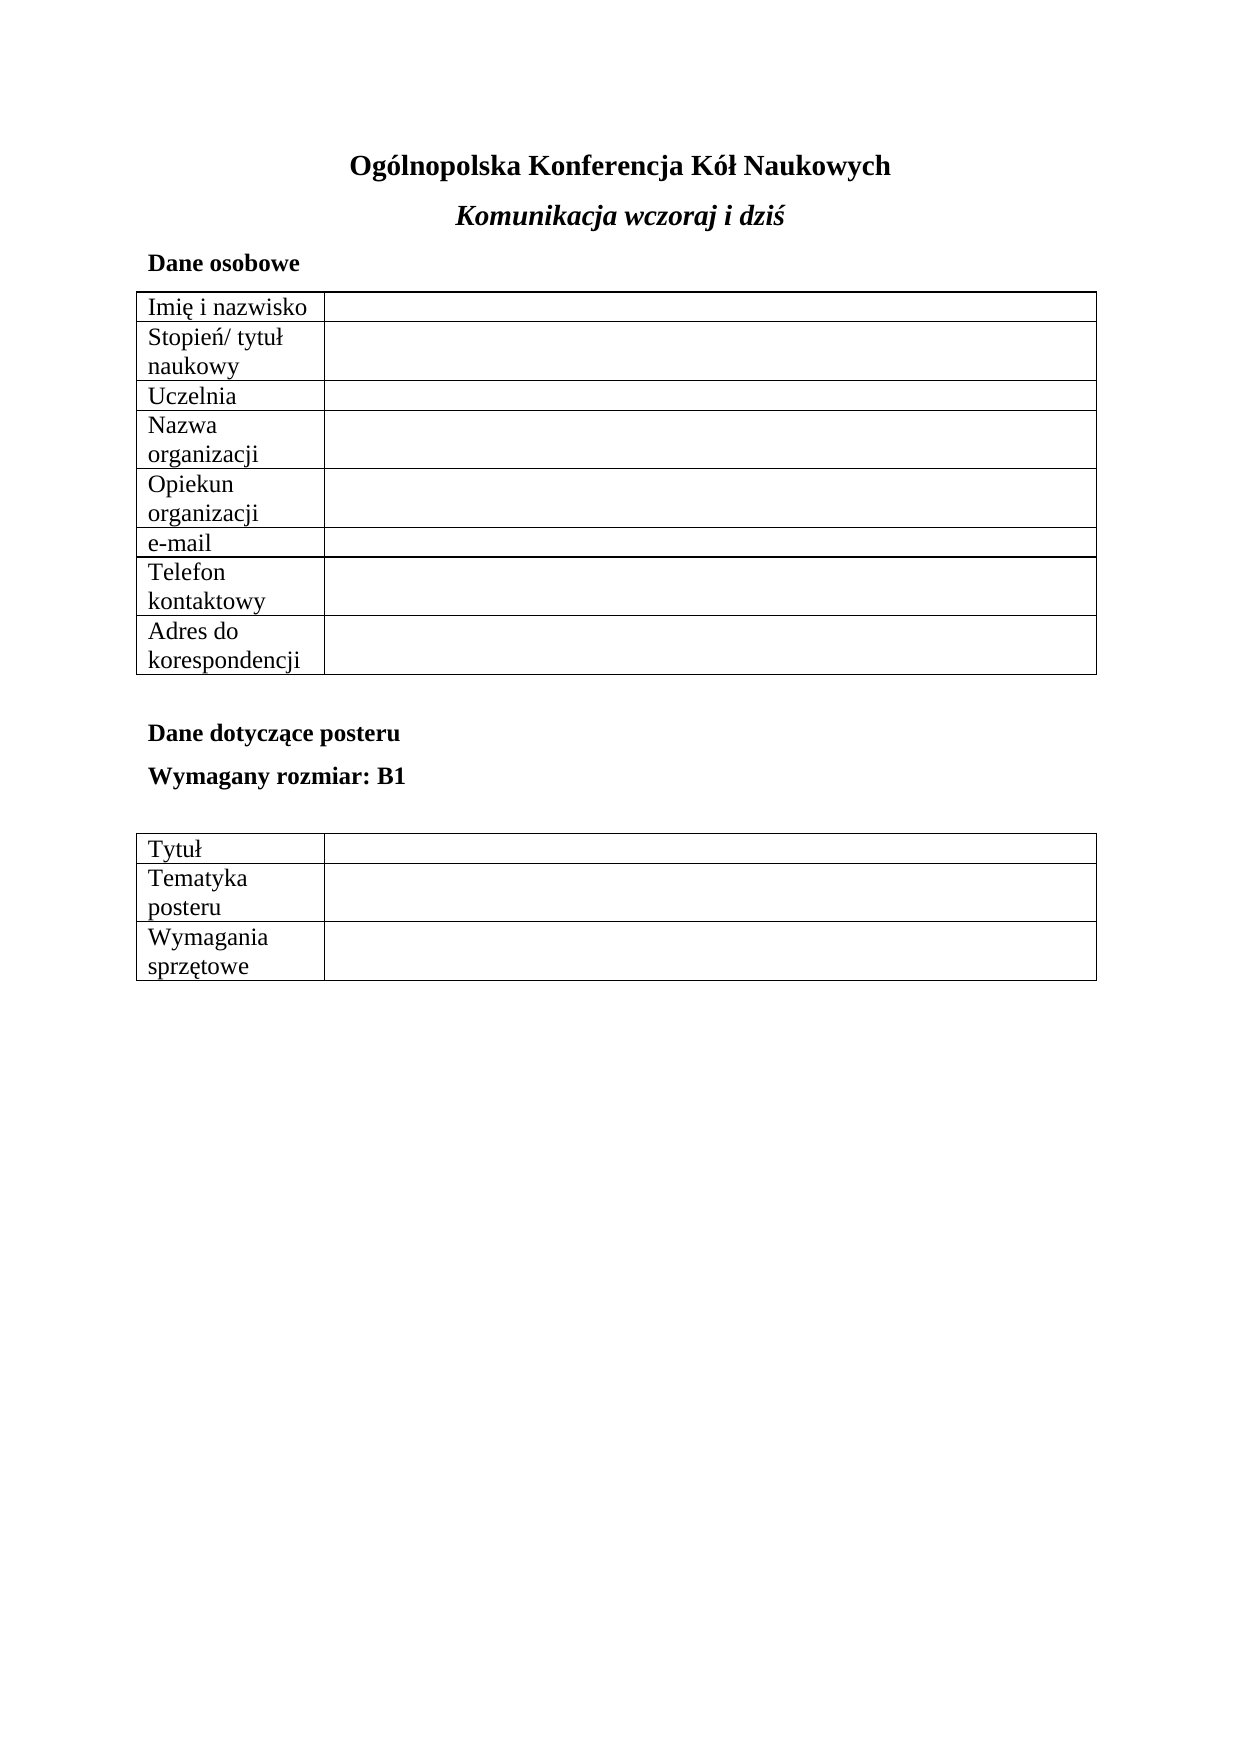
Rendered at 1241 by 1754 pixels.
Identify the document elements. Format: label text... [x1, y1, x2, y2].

table_header [325, 293, 1096, 321]
table_header Imię i nazwisko [137, 293, 324, 321]
table_cell Adres do korespondencji [137, 616, 324, 673]
table_cell [325, 528, 1096, 556]
table_header Tytuł [137, 834, 324, 862]
table_cell Wymagania sprzętowe [137, 922, 324, 979]
table_cell e-mail [137, 528, 324, 556]
text Dane osobowe [148, 248, 1093, 277]
table_cell Uczelnia [137, 381, 324, 409]
text Dane dotyczące posteru [148, 718, 1093, 746]
table_cell Telefon kontaktowy [137, 558, 324, 615]
table_cell [325, 381, 1096, 409]
table_cell [325, 922, 1096, 979]
text Ogólnopolska Konferencja Kół Naukowych [148, 148, 1093, 181]
table_cell [325, 558, 1096, 615]
table_cell [325, 411, 1096, 468]
table_cell [325, 616, 1096, 673]
table_cell Opiekun organizacji [137, 469, 324, 527]
table_cell Nazwa organizacji [137, 411, 324, 468]
table_header [325, 834, 1096, 862]
text Wymagany rozmiar: B1 [148, 761, 1093, 789]
text Komunikacja wczoraj i dziś [148, 198, 1093, 231]
table_cell Stopień/ tytuł naukowy [137, 322, 324, 380]
table_cell [325, 469, 1096, 527]
table_cell [325, 322, 1096, 380]
table_cell Tematyka posteru [137, 864, 324, 921]
table_cell [325, 864, 1096, 921]
